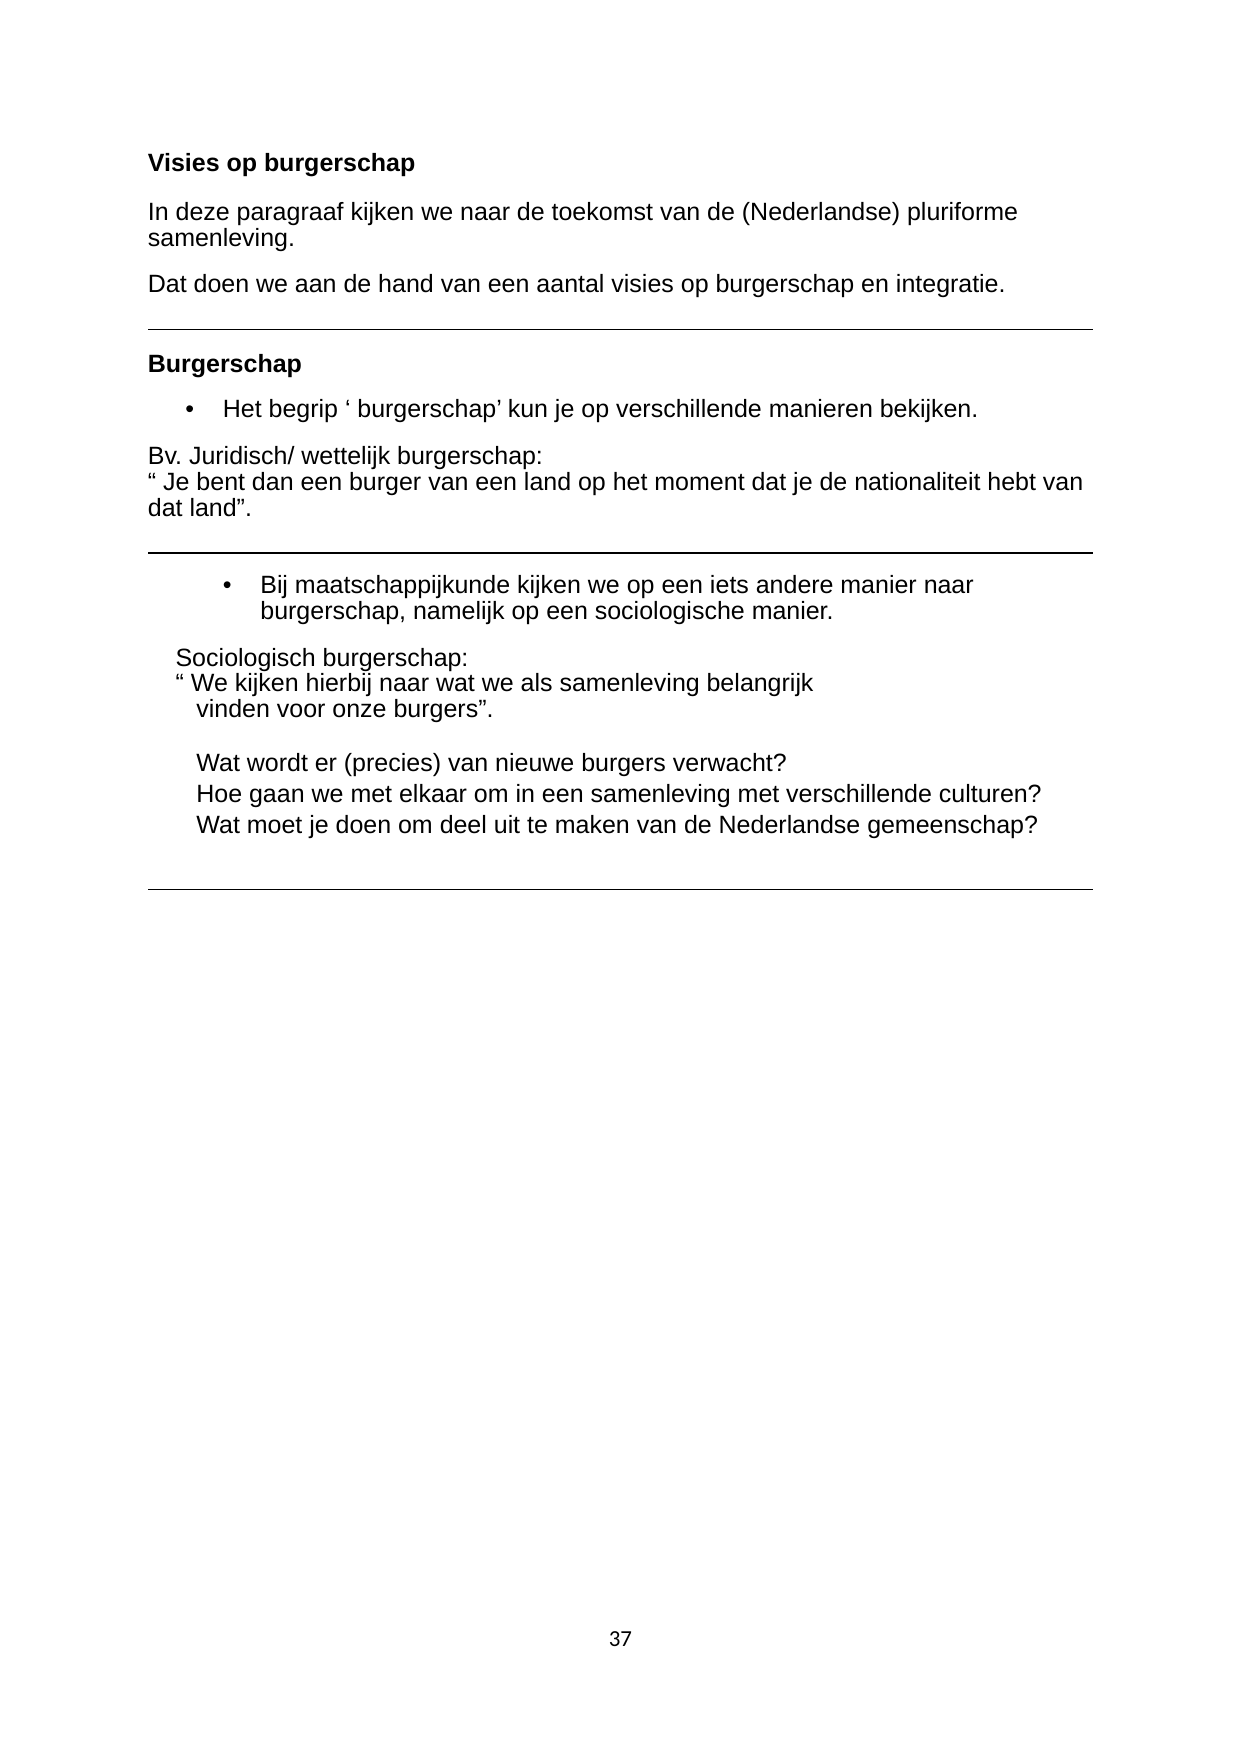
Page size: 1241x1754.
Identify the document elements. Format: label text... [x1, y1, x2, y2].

text Burgerschap [148, 349, 1093, 378]
list Bij maatschappijkunde kijken we op een iets andere manier naar burgerschap, namelijk op een sociologische manier. [223, 573, 1093, 624]
text Wat wordt er (precies) van nieuwe burgers verwacht? Hoe gaan we met elkaar om in een samenleving met verschillende culturen? Wat moet je doen om deel uit te maken van de Nederlandse gemeenschap? [148, 748, 1093, 839]
text Dat doen we aan de hand van een aantal visies op burgerschap en integratie. [148, 272, 1093, 298]
text In deze paragraaf kijken we naar de toekomst van de (Nederlandse) pluriforme samenleving. [148, 199, 1093, 251]
text Visies op burgerschap [148, 148, 1093, 176]
text Bv. Juridisch/ wettelijk burgerschap: “ Je bent dan een burger van een land op het moment dat je de nationaliteit hebt van dat land”. [148, 444, 1093, 521]
list Het begrip ‘ burgerschap’ kun je op verschillende manieren bekijken. [185, 397, 1093, 423]
text Sociologisch burgerschap: “ We kijken hierbij naar wat we als samenleving belangrijk vinden voor onze burgers”. [148, 645, 1093, 748]
